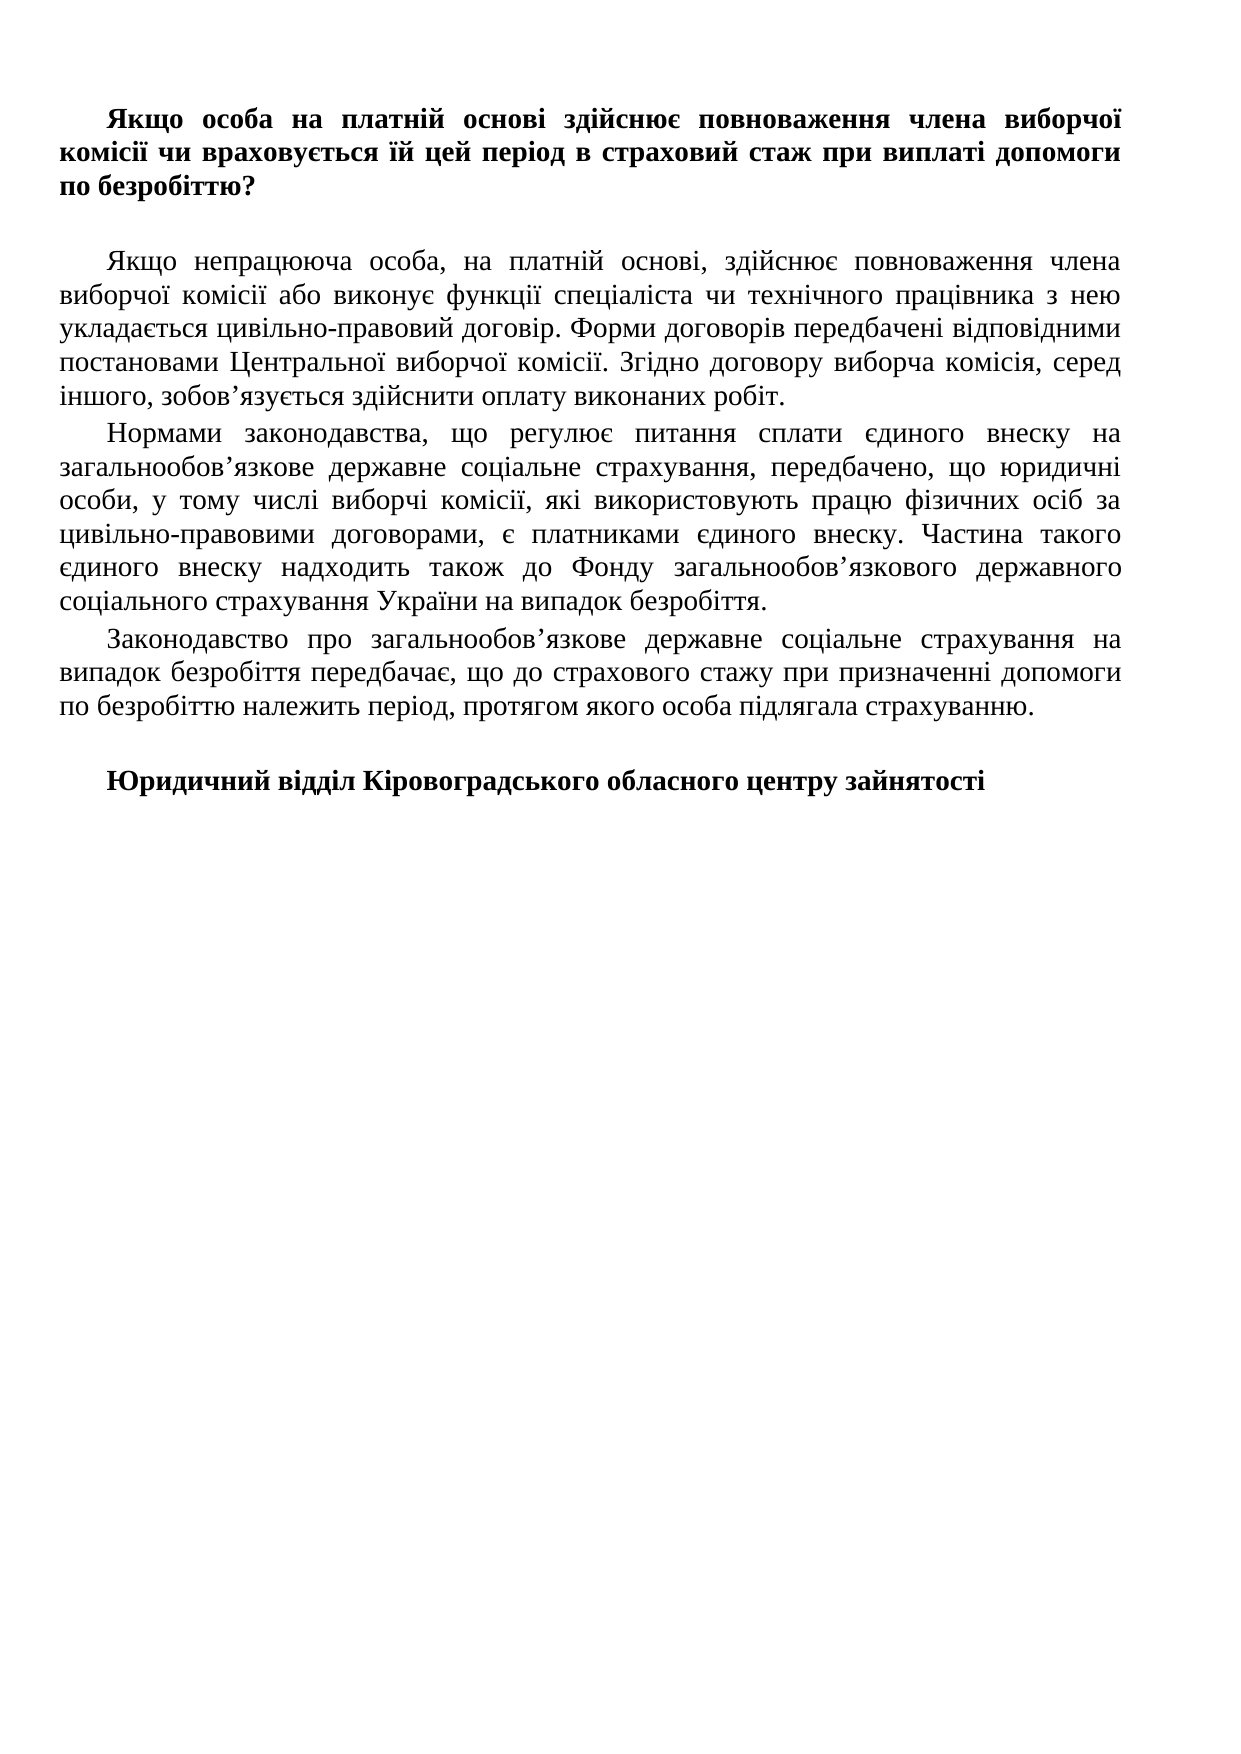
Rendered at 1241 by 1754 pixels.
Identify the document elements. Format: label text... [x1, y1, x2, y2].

text Якщо непрацююча особа, на платній основі, здійснює повноваження члена виборчої комісії або виконує функції спеціаліста чи технічного працівника з нею укладається цивільно-правовий договір. Форми договорів передбачені відповідними постановами Центральної виборчої комісії. Згідно договору виборча комісія, серед іншого, зобов’язується здійснити оплату виконаних робіт. [59, 243, 1122, 411]
text Якщо особа на платній основі здійснює повноваження члена виборчої комісії чи враховується їй цей період в страховий стаж при виплаті допомоги по безробіттю? [59, 101, 1122, 202]
text Юридичний відділ Кіровоградського обласного центру зайнятості [59, 763, 1122, 797]
text Законодавство про загальнообов’язкове державне соціальне страхування на випадок безробіття передбачає, що до страхового стажу при призначенні допомоги по безробіттю належить період, протягом якого особа підлягала страхуванню. [59, 621, 1122, 721]
text Нормами законодавства, що регулює питання сплати єдиного внеску на загальнообов’язкове державне соціальне страхування, передбачено, що юридичні особи, у тому числі виборчі комісії, які використовують працю фізичних осіб за цивільно-правовими договорами, є платниками єдиного внеску. Частина такого єдиного внеску надходить також до Фонду загальнообов’язкового державного соціального страхування України на випадок безробіття. [59, 415, 1122, 617]
